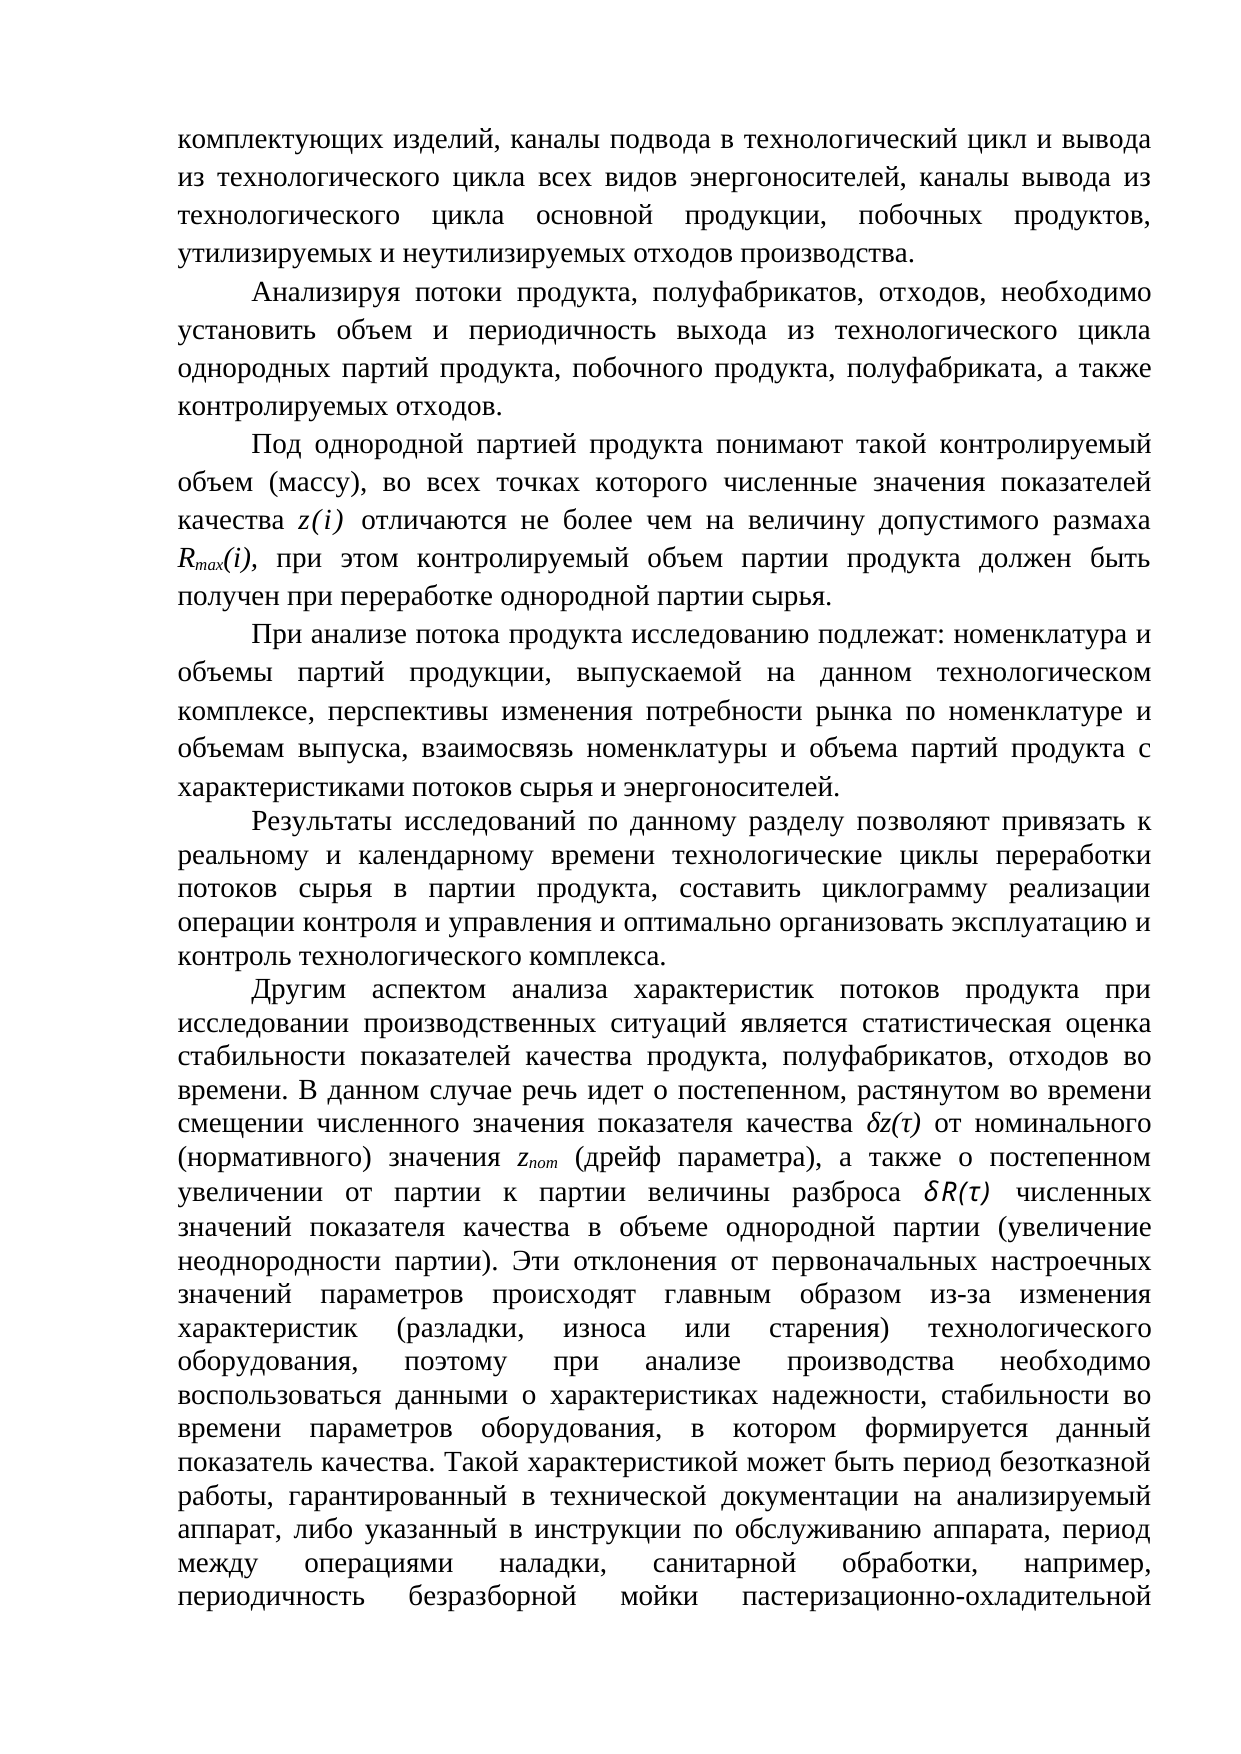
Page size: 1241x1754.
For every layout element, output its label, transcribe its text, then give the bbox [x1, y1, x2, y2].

text При анализе потока продукта исследованию подлежат: номенклатура и объемы партий продукции, выпускаемой на данном технологическом комплексе, перспективы изменения потребности рынка по номенклатуре и объемам выпуска, взаимосвязь номенклатуры и объема партий продукта с характеристиками потоков сырья и энергоносителей. [177, 613, 1152, 803]
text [177, 118, 1152, 270]
text Под однородной партией продукта понимают такой контролируемый объем (массу), во всех точках которого численные значения показателей качества z(i) отличаются не более чем на величину допустимого размаха Rmах(i), при этом контролируемый объем партии продукта должен быть получен при переработке однородной партии сырья. [177, 423, 1152, 613]
text Анализируя потоки продукта, полуфабрикатов, отходов, необходимо установить объем и периодичность выхода из технологического цикла однородных партий продукта, побочного продукта, полуфабриката, а также контролируемых отходов. [177, 271, 1152, 423]
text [177, 971, 1152, 1612]
text Результаты исследований по данному разделу позволяют привязать к реальному и календарному времени технологические циклы переработки потоков сырья в партии продукта, составить циклограмму реализации операции контроля и управления и оптимально организовать эксплуатацию и контроль технологического комплекса. [177, 803, 1152, 971]
